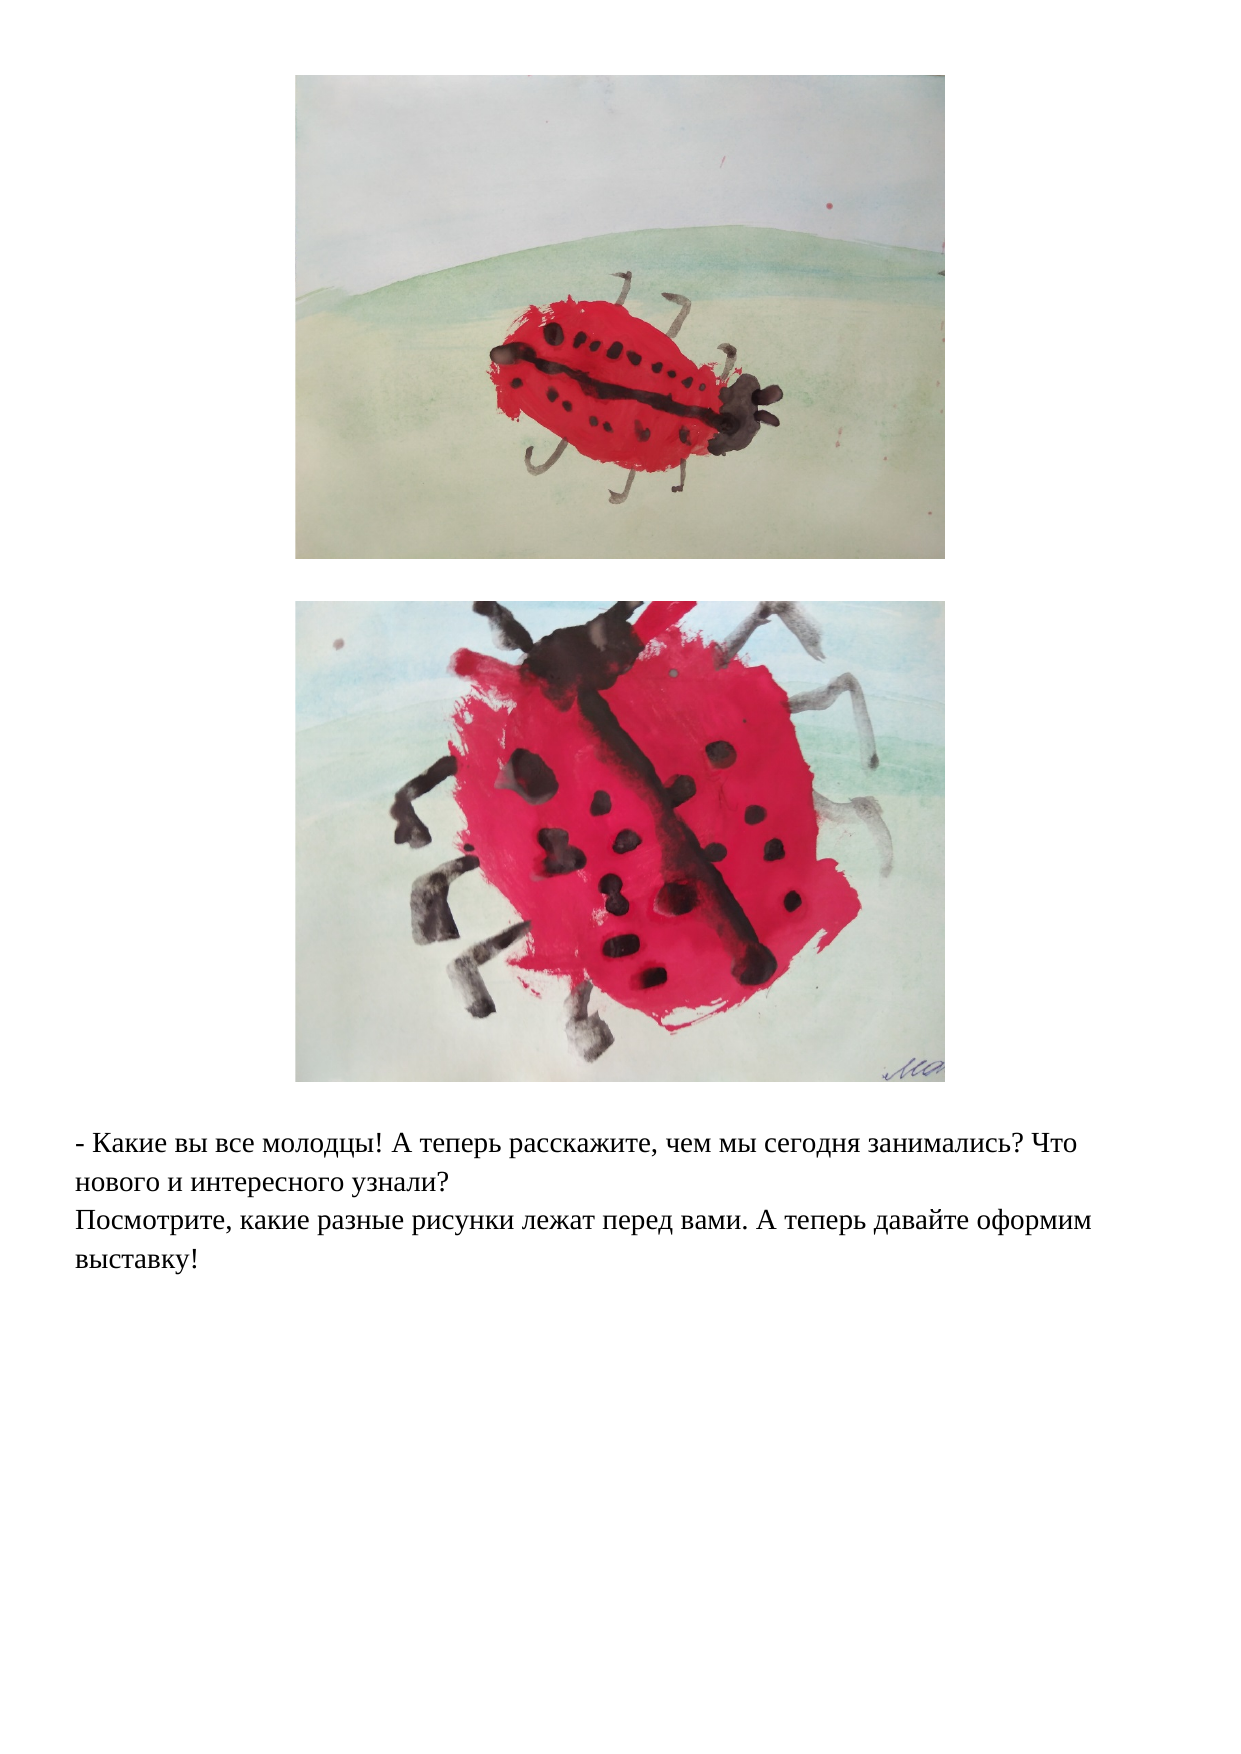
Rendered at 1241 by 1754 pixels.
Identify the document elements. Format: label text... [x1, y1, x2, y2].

picture [295, 601, 945, 1082]
text - Какие вы все молодцы! А теперь расскажите, чем мы сегодня занимались? Что нового и интересного узнали? [75, 1125, 1165, 1197]
text Посмотрите, какие разные рисунки лежат перед вами. А теперь давайте оформим выставку! [75, 1202, 1165, 1274]
picture [295, 75, 945, 559]
